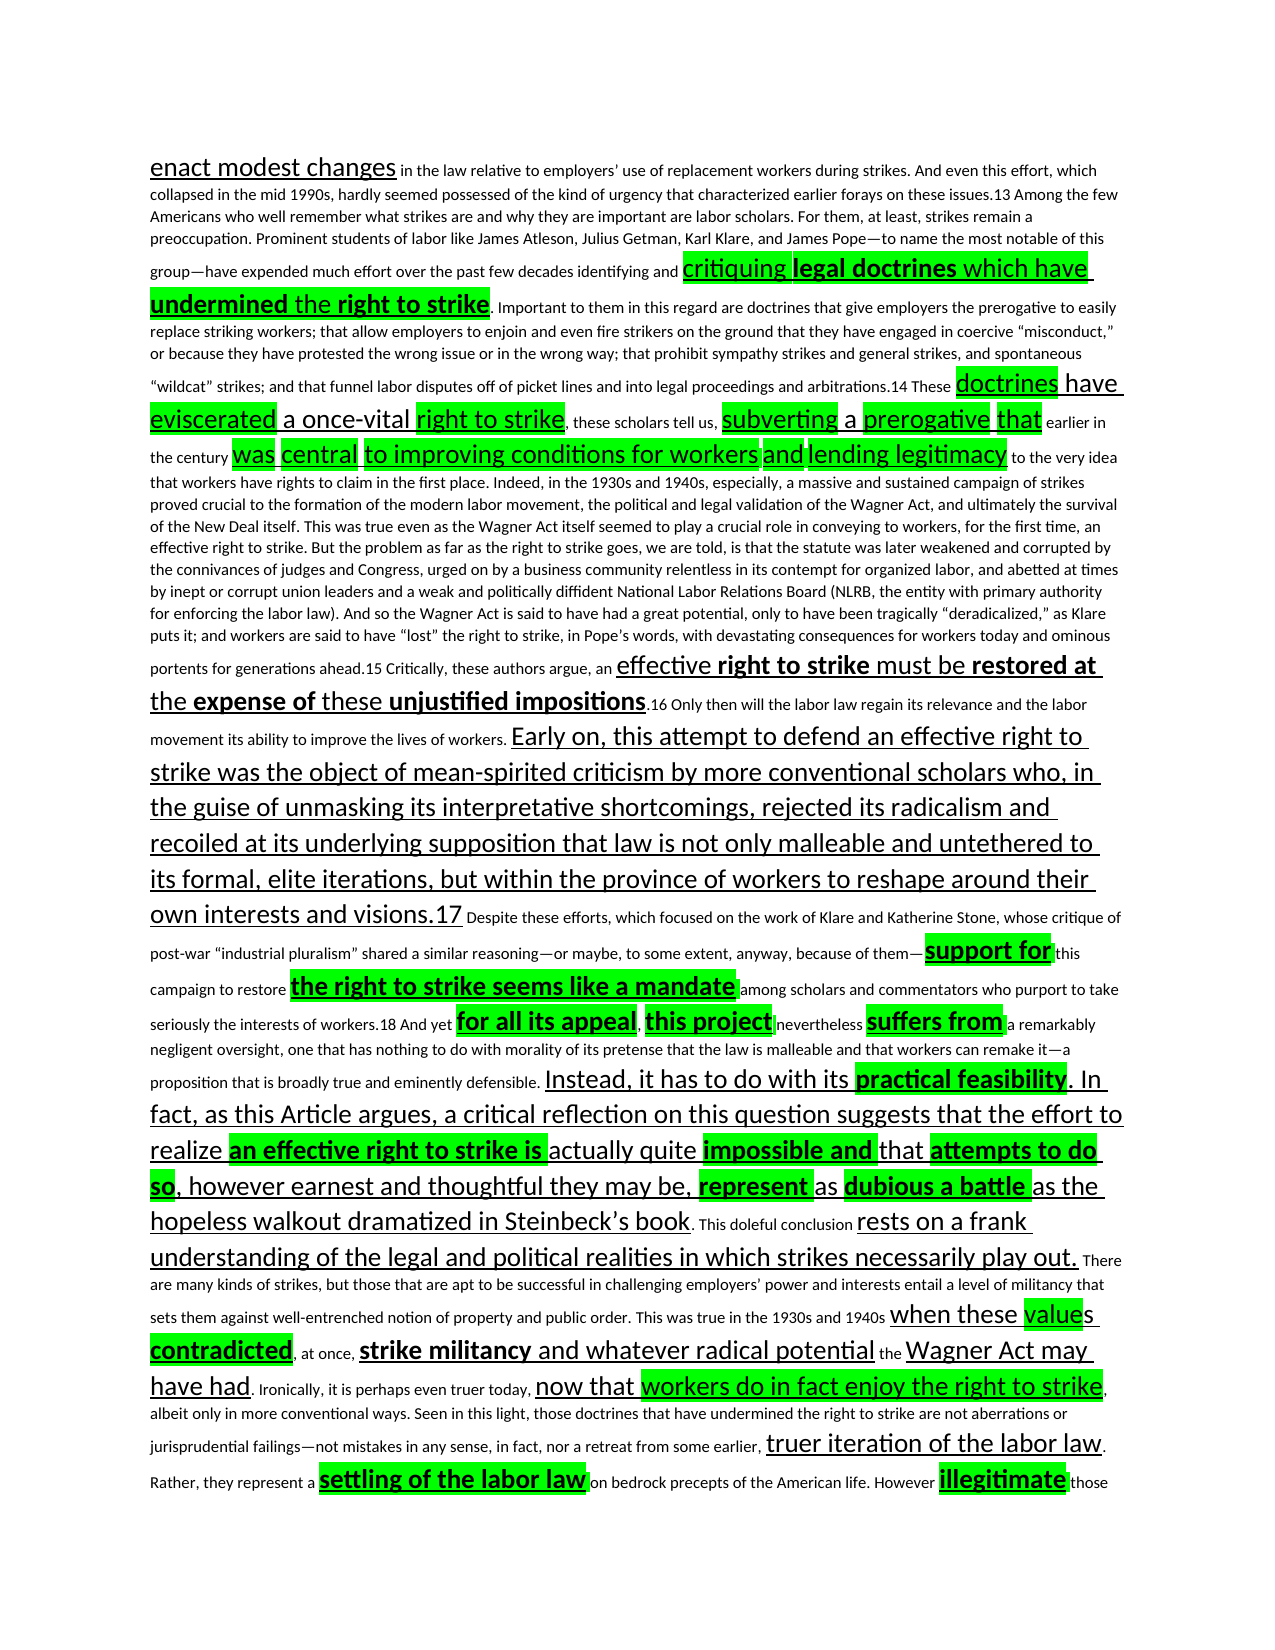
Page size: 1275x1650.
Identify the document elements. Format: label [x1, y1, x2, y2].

text [150, 150, 1125, 1495]
